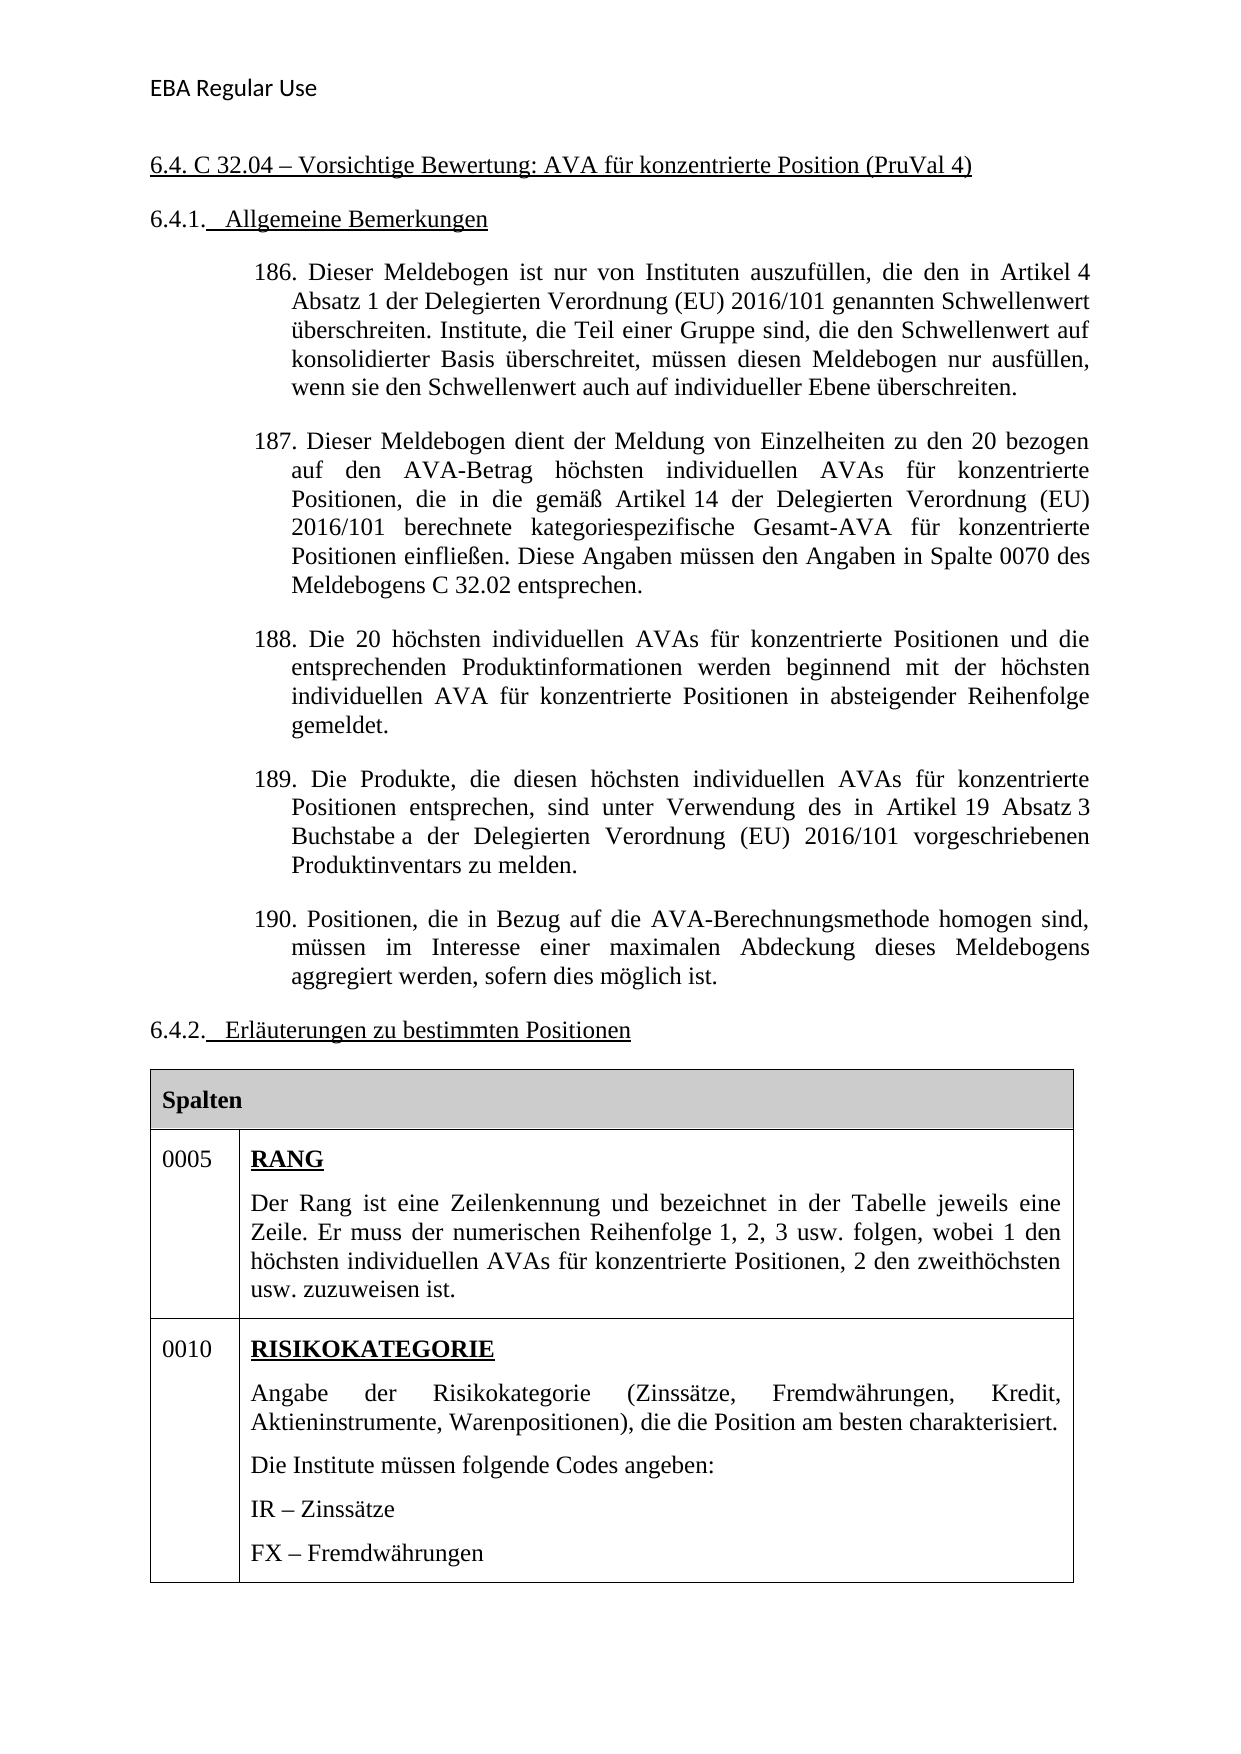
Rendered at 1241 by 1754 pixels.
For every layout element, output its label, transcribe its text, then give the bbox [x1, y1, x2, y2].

table_cell 0010 [151, 1319, 239, 1582]
list 6.4.1. Allgemeine Bemerkungen [150, 204, 1090, 232]
table_cell 0005 [151, 1130, 239, 1318]
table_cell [240, 1319, 1073, 1582]
list 6.4.2. Erläuterungen zu bestimmten Positionen [150, 1015, 1090, 1044]
table_cell RANG Der Rang ist eine Zeilenkennung und bezeichnet in der Tabelle jeweils eine Zeile. Er muss der numerischen Reihenfolge 1, 2, 3 usw. folgen, wobei 1 den höchsten individuellen AVAs für konzentrierte Positionen, 2 den zweithöchsten usw. zuzuweisen ist. [240, 1130, 1073, 1318]
table_header Spalten [151, 1070, 1073, 1128]
list 6.4. C 32.04 – Vorsichtige Bewertung: AVA für konzentrierte Position (PruVal 4) [150, 150, 1090, 179]
